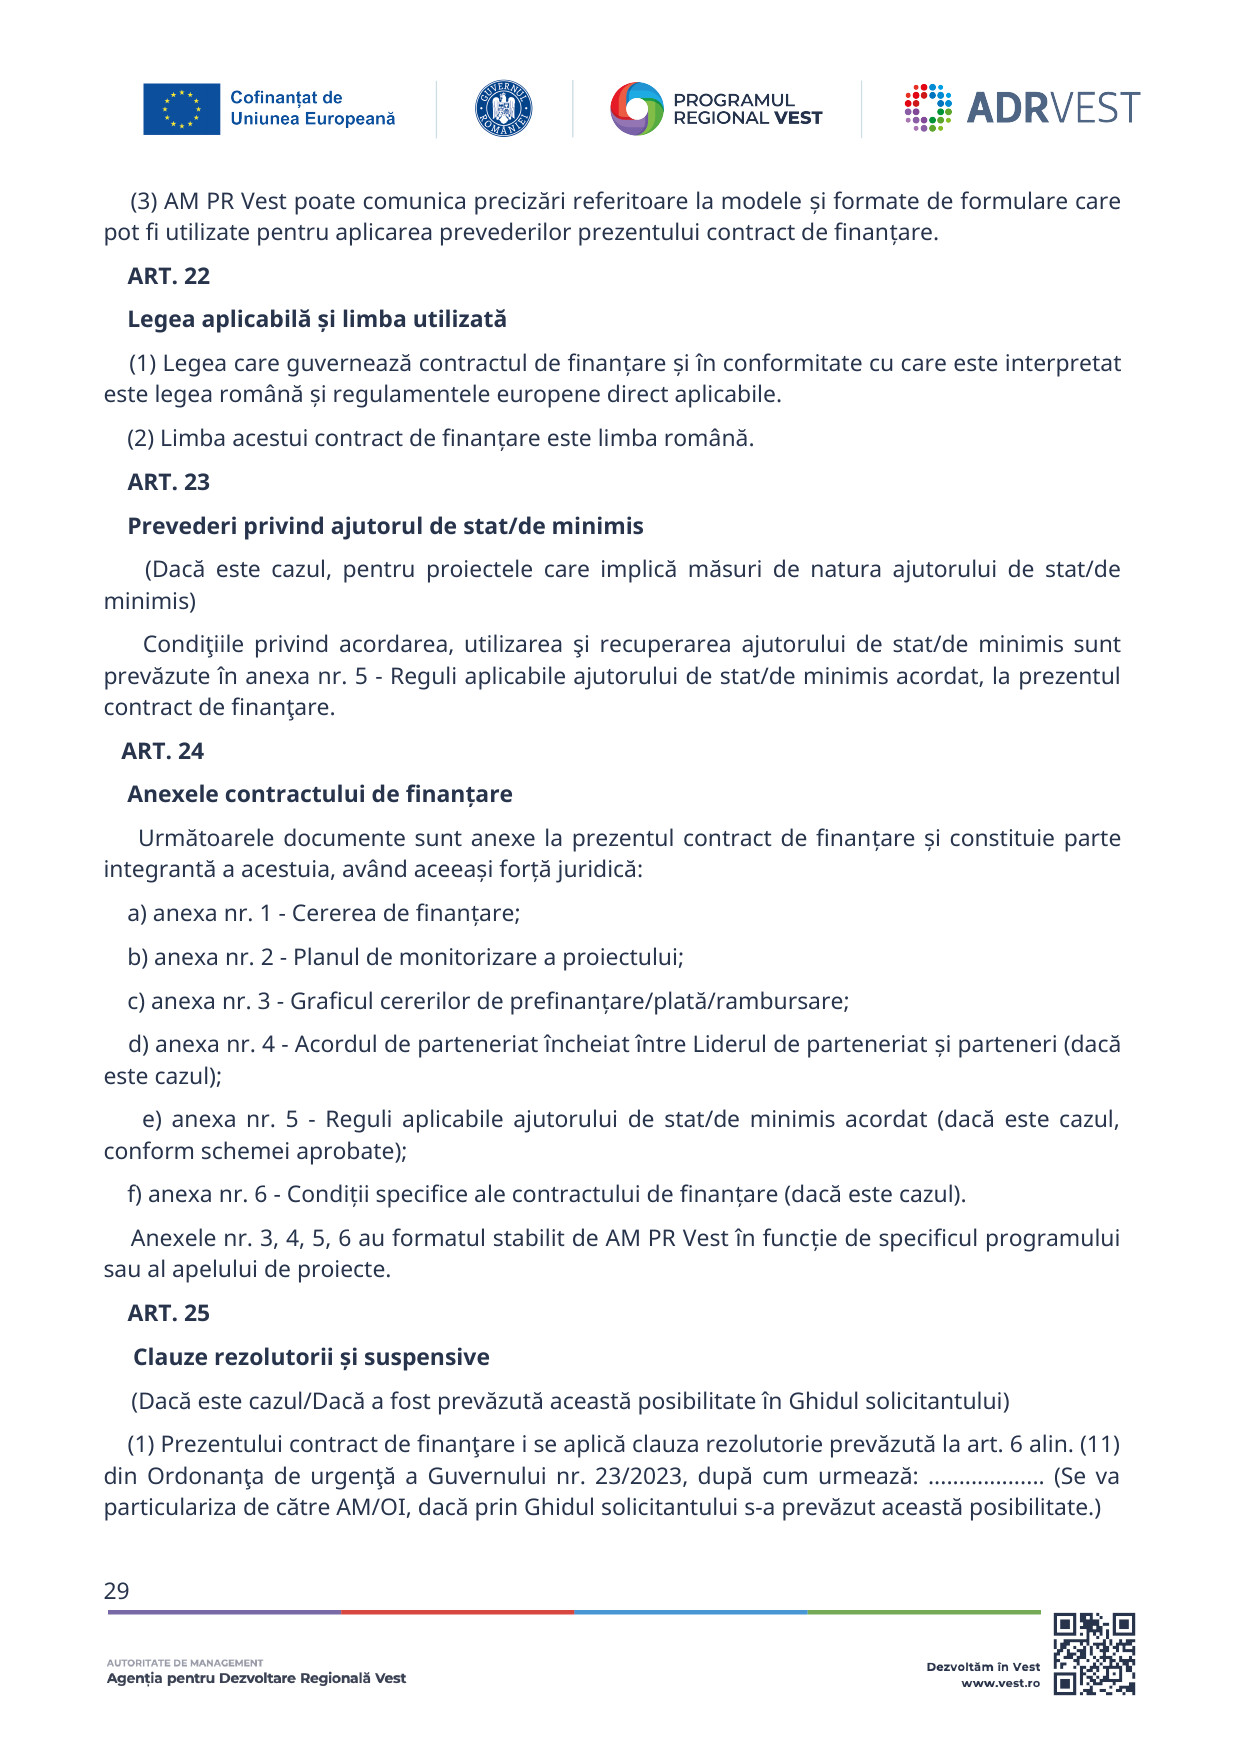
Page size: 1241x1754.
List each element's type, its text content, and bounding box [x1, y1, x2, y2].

text (2) Limba acestui contract de finanţare este limba română. [103, 422, 1122, 453]
text Anexele contractului de finanţare [103, 778, 1122, 809]
picture [103, 62, 1180, 156]
text Anexele nr. 3, 4, 5, 6 au formatul stabilit de AM PR Vest în funcţie de specificul programului sau al apelului de proiecte. [103, 1222, 1122, 1284]
text ART. 24 [103, 734, 1122, 766]
text Legea aplicabilă şi limba utilizată [103, 303, 1122, 334]
text Prevederi privind ajutorul de stat/de minimis [103, 509, 1122, 541]
text (3) AM PR Vest poate comunica precizări referitoare la modele şi formate de formulare care pot fi utilizate pentru aplicarea prevederilor prezentului contract de finanţare. [103, 184, 1122, 247]
text Condiţiile privind acordarea, utilizarea şi recuperarea ajutorului de stat/de minimis sunt prevăzute în anexa nr. 5 - Reguli aplicabile ajutorului de stat/de minimis acordat, la prezentul contract de finanţare. [103, 628, 1122, 722]
picture [103, 1606, 1142, 1702]
text b) anexa nr. 2 - Planul de monitorizare a proiectului; [103, 941, 1122, 972]
text c) anexa nr. 3 - Graficul cererilor de prefinanţare/plată/rambursare; [103, 984, 1122, 1016]
text ART. 23 [103, 466, 1122, 497]
text d) anexa nr. 4 - Acordul de parteneriat încheiat între Liderul de parteneriat şi parteneri (dacă este cazul); [103, 1028, 1122, 1091]
text Următoarele documente sunt anexe la prezentul contract de finanţare şi constituie parte integrantă a acestuia, având aceeaşi forţă juridică: [103, 822, 1122, 884]
text ART. 22 [103, 259, 1122, 291]
text ART. 25 [103, 1297, 1122, 1328]
text (1) Prezentului contract de finanţare i se aplică clauza rezolutorie prevăzută la art. 6 alin. (11) din Ordonanţa de urgenţă a Guvernului nr. 23/2023, după cum urmează: ................... (Se va particulariza de către AM/OI, dacă prin Ghidul solicitantului s-a prevăzut această posibilitate.) [103, 1428, 1122, 1522]
text (1) Legea care guvernează contractul de finanţare şi în conformitate cu care este interpretat este legea română şi regulamentele europene direct aplicabile. [103, 347, 1122, 409]
text a) anexa nr. 1 - Cererea de finanţare; [103, 897, 1122, 928]
text (Dacă este cazul/Dacă a fost prevăzută această posibilitate în Ghidul solicitantului) [103, 1384, 1122, 1416]
text Clauze rezolutorii şi suspensive [133, 1341, 1122, 1372]
text e) anexa nr. 5 - Reguli aplicabile ajutorului de stat/de minimis acordat (dacă este cazul, conform schemei aprobate); [103, 1103, 1122, 1166]
text f) anexa nr. 6 - Condiţii specifice ale contractului de finanţare (dacă este cazul). [103, 1178, 1122, 1209]
text (Dacă este cazul, pentru proiectele care implică măsuri de natura ajutorului de stat/de minimis) [103, 553, 1122, 616]
